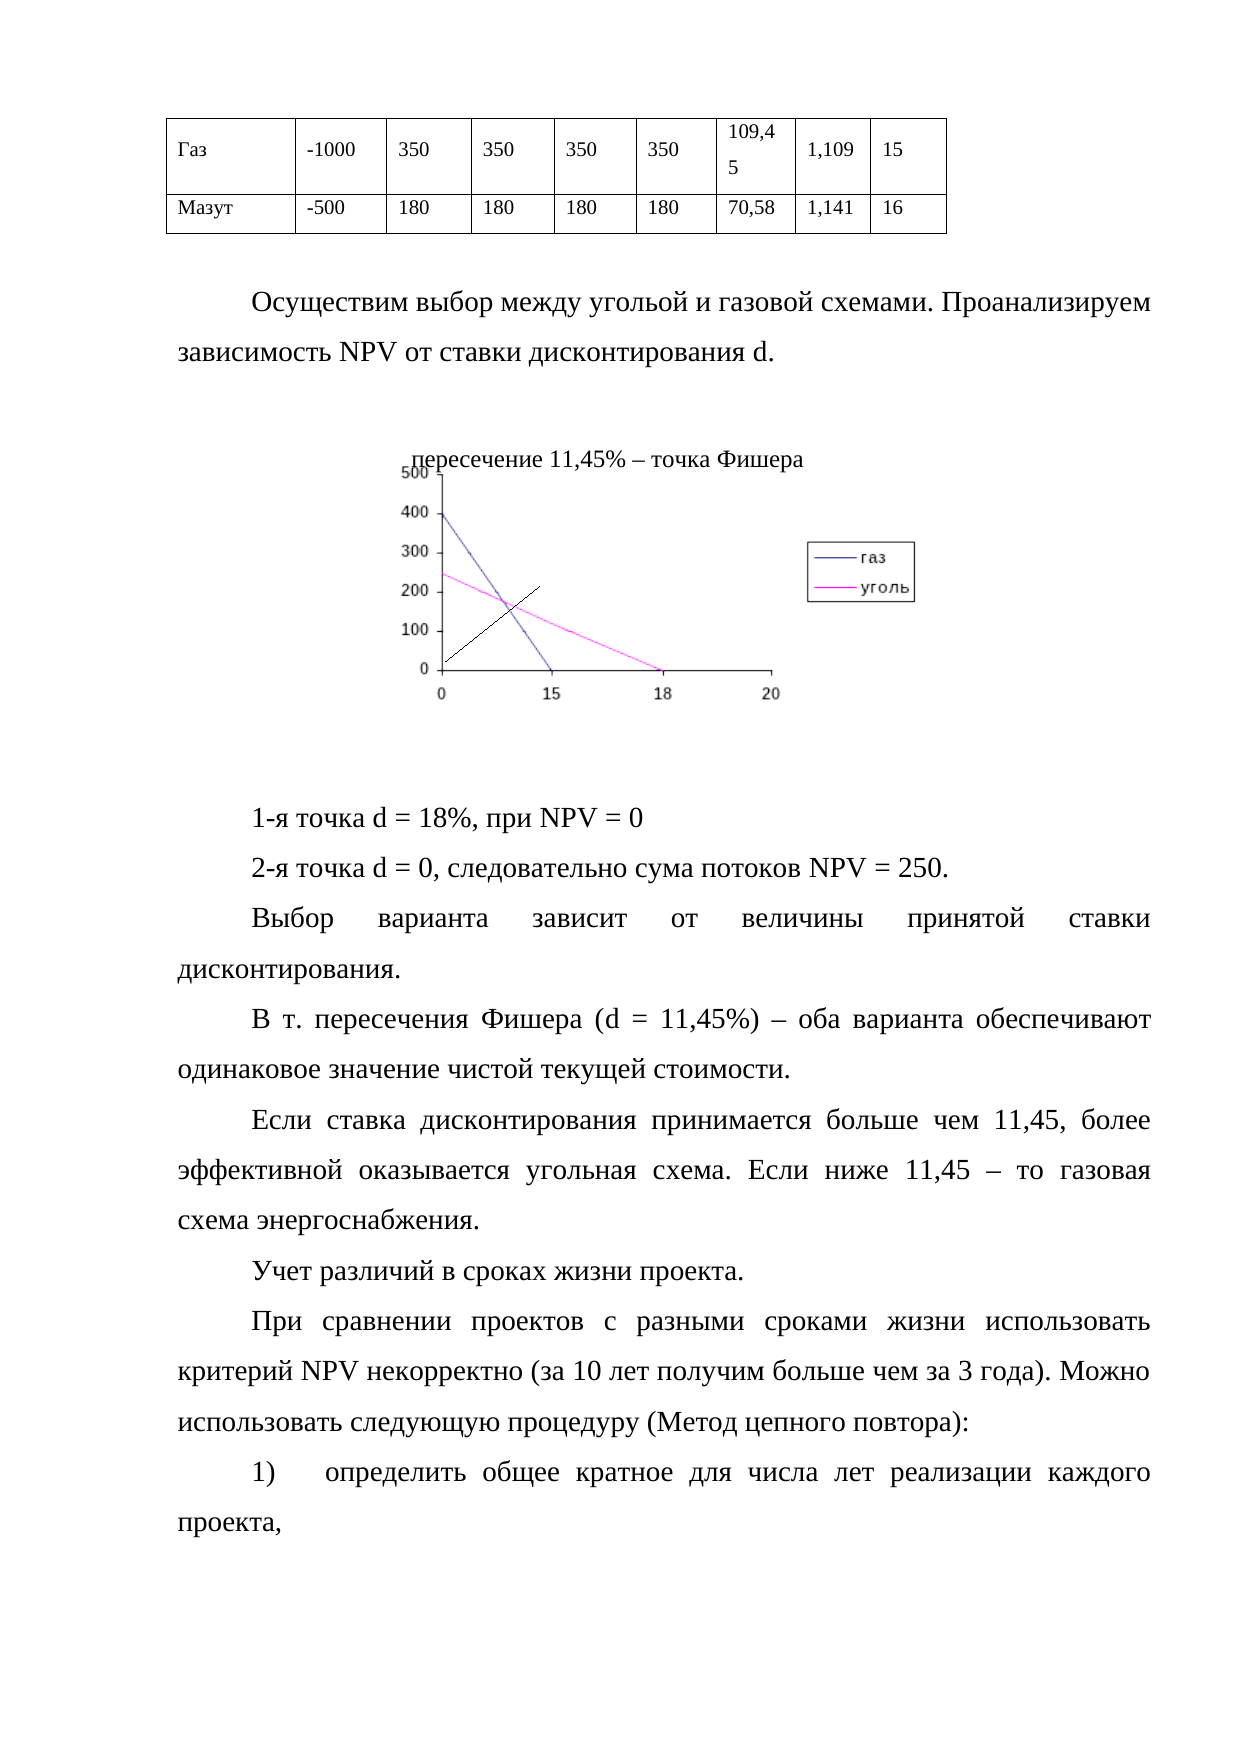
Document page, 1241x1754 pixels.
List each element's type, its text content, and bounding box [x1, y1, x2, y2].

table_cell 1,109 [796, 119, 870, 193]
table_cell 70,58 [717, 195, 795, 233]
text В т. пересечения Фишера (d = 11,45%) – оба варианта обеспечивают одинаковое значение чистой текущей стоимости. [177, 1001, 1152, 1085]
table_cell 15 [871, 119, 946, 193]
table_cell 1,141 [796, 195, 870, 233]
table_cell 109,45 [717, 119, 795, 193]
table_cell 180 [472, 195, 554, 233]
table_cell 180 [555, 195, 636, 233]
table_cell 180 [387, 195, 471, 233]
text Если ставка дисконтирования принимается больше чем 11,45, более эффективной оказывается угольная схема. Если ниже 11,45 – то газовая схема энергоснабжения. [177, 1102, 1152, 1236]
table_cell 16 [871, 195, 946, 233]
table_cell Газ [167, 119, 295, 193]
table_cell -500 [296, 195, 386, 233]
text 1-я точка d = 18%, при NPV = 0 [177, 800, 1152, 833]
subtitle Учет различий в сроках жизни проекта. [177, 1253, 1152, 1286]
table_cell 180 [637, 195, 716, 233]
table_cell Мазут [167, 195, 295, 233]
text Выбор варианта зависит от величины принятой ставки дисконтирования. [177, 901, 1152, 984]
text 2-я точка d = 0, следовательно сума потоков NPV = 250. [177, 850, 1152, 884]
table_cell 350 [387, 119, 471, 193]
table_cell -1000 [296, 119, 386, 193]
table_cell 350 [472, 119, 554, 193]
table_cell 350 [555, 119, 636, 193]
text При сравнении проектов с разными сроками жизни использовать критерий NPV некорректно (за 10 лет получим больше чем за 3 года). Можно использовать следующую процедуру (Метод цепного повтора): [177, 1303, 1152, 1437]
text Осуществим выбор между угольой и газовой схемами. Проанализируем зависимость NPV от ставки дисконтирования d. [177, 284, 1152, 368]
list определить общее кратное для числа лет реализации каждого проекта, [177, 1454, 1152, 1538]
table_cell 350 [637, 119, 716, 193]
